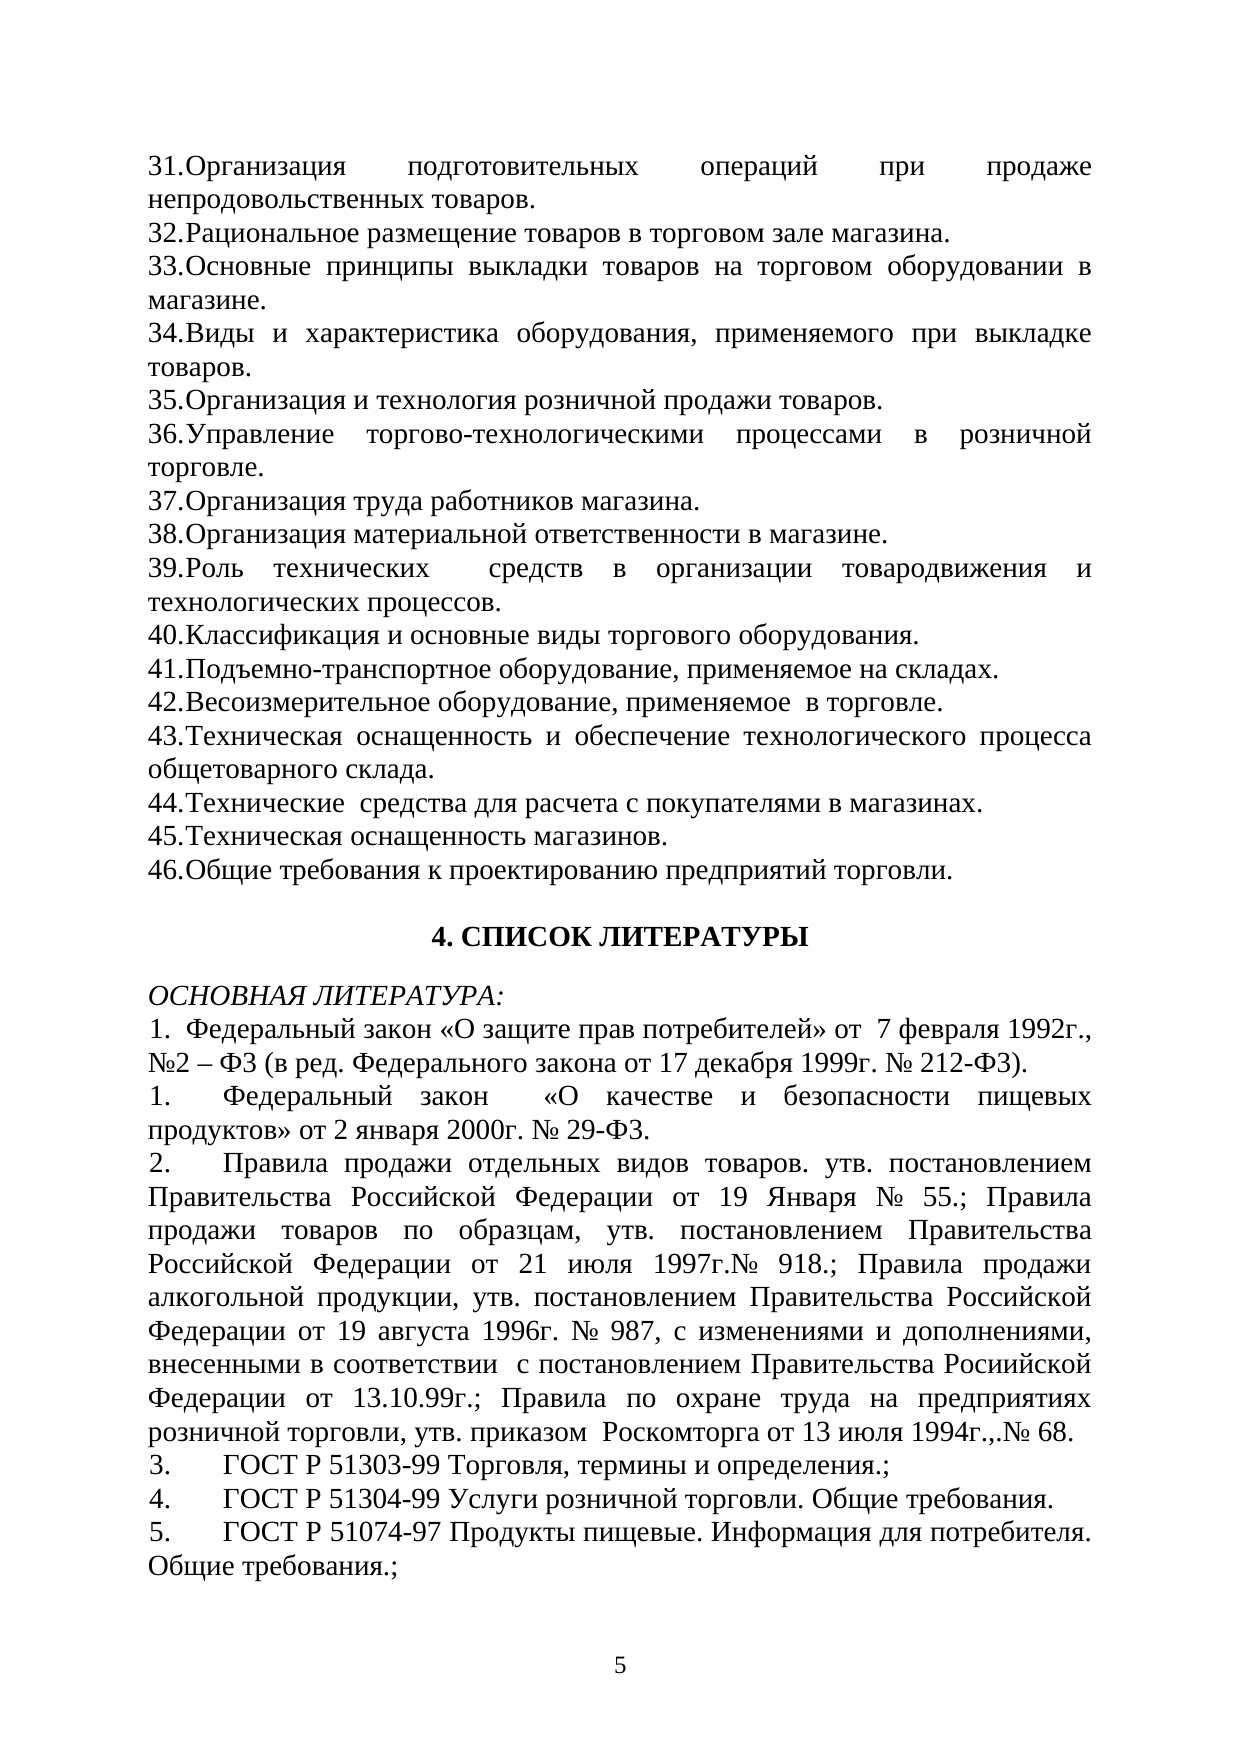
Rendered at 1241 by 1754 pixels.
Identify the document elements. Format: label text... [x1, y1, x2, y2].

list Техническая оснащенность магазинов. [148, 818, 1092, 852]
list Техническая оснащенность и обеспечение технологического процесса общетоварного склада. [148, 718, 1092, 785]
list Классификация и основные виды торгового оборудования. [148, 617, 1092, 651]
text 1. Федеральный закон «О защите прав потребителей» от 7 февраля 1992г., №2 – Ф3 (в ред. Федерального закона от 17 декабря 1999г. № 212-Ф3). [148, 1011, 1092, 1078]
list Технические средства для расчета с покупателями в магазинах. [148, 785, 1092, 818]
text 4. СПИСОК ЛИТЕРАТУРЫ [148, 919, 1092, 953]
list Подъемно-транспортное оборудование, применяемое на складах. [148, 651, 1092, 684]
list Рациональное размещение товаров в торговом зале магазина. [148, 215, 1092, 248]
list Организация подготовительных операций при продаже непродовольственных товаров. [148, 148, 1092, 215]
list Основные принципы выкладки товаров на торговом оборудовании в магазине. [148, 248, 1092, 315]
list Организация труда работников магазина. [148, 483, 1092, 517]
list Роль технических средств в организации товародвижения и технологических процессов. [148, 550, 1092, 617]
list ГОСТ Р 51074-97 Продукты пищевые. Информация для потребителя. Общие требования.; [148, 1514, 1092, 1581]
list Федеральный закон «О качестве и безопасности пищевых продуктов» от 2 января 2000г. № 29-Ф3. [148, 1078, 1092, 1145]
list ГОСТ Р 51303-99 Торговля, термины и определения.; [148, 1447, 1092, 1481]
list Организация и технология розничной продажи товаров. [148, 382, 1092, 416]
list Организация материальной ответственности в магазине. [148, 517, 1092, 550]
list Общие требования к проектированию предприятий торговли. [148, 852, 1092, 886]
list Управление торгово-технологическими процессами в розничной торговле. [148, 416, 1092, 483]
list Правила продажи отдельных видов товаров. утв. постановлением Правительства Российской Федерации от 19 Января № 55.; Правила продажи товаров по образцам, утв. постановлением Правительства Российской Федерации от 21 июля 1997г.№ 918.; Правила продажи алкогольной продукции, утв. постановлением Правительства Российской Федерации от 19 августа 1996г. № 987, с изменениями и дополнениями, внесенными в соответствии с постановлением Правительства Росиийской Федерации от 13.10.99г.; Правила по охране труда на предприятиях розничной торговли, утв. приказом Роскомторга от 13 июля 1994г.,.№ 68. [148, 1145, 1092, 1447]
list Весоизмерительное оборудование, применяемое в торговле. [148, 684, 1092, 718]
text ОСНОВНАЯ ЛИТЕРАТУРА: [148, 978, 1092, 1011]
list Виды и характеристика оборудования, применяемого при выкладке товаров. [148, 315, 1092, 382]
list ГОСТ Р 51304-99 Услуги розничной торговли. Общие требования. [148, 1481, 1092, 1514]
